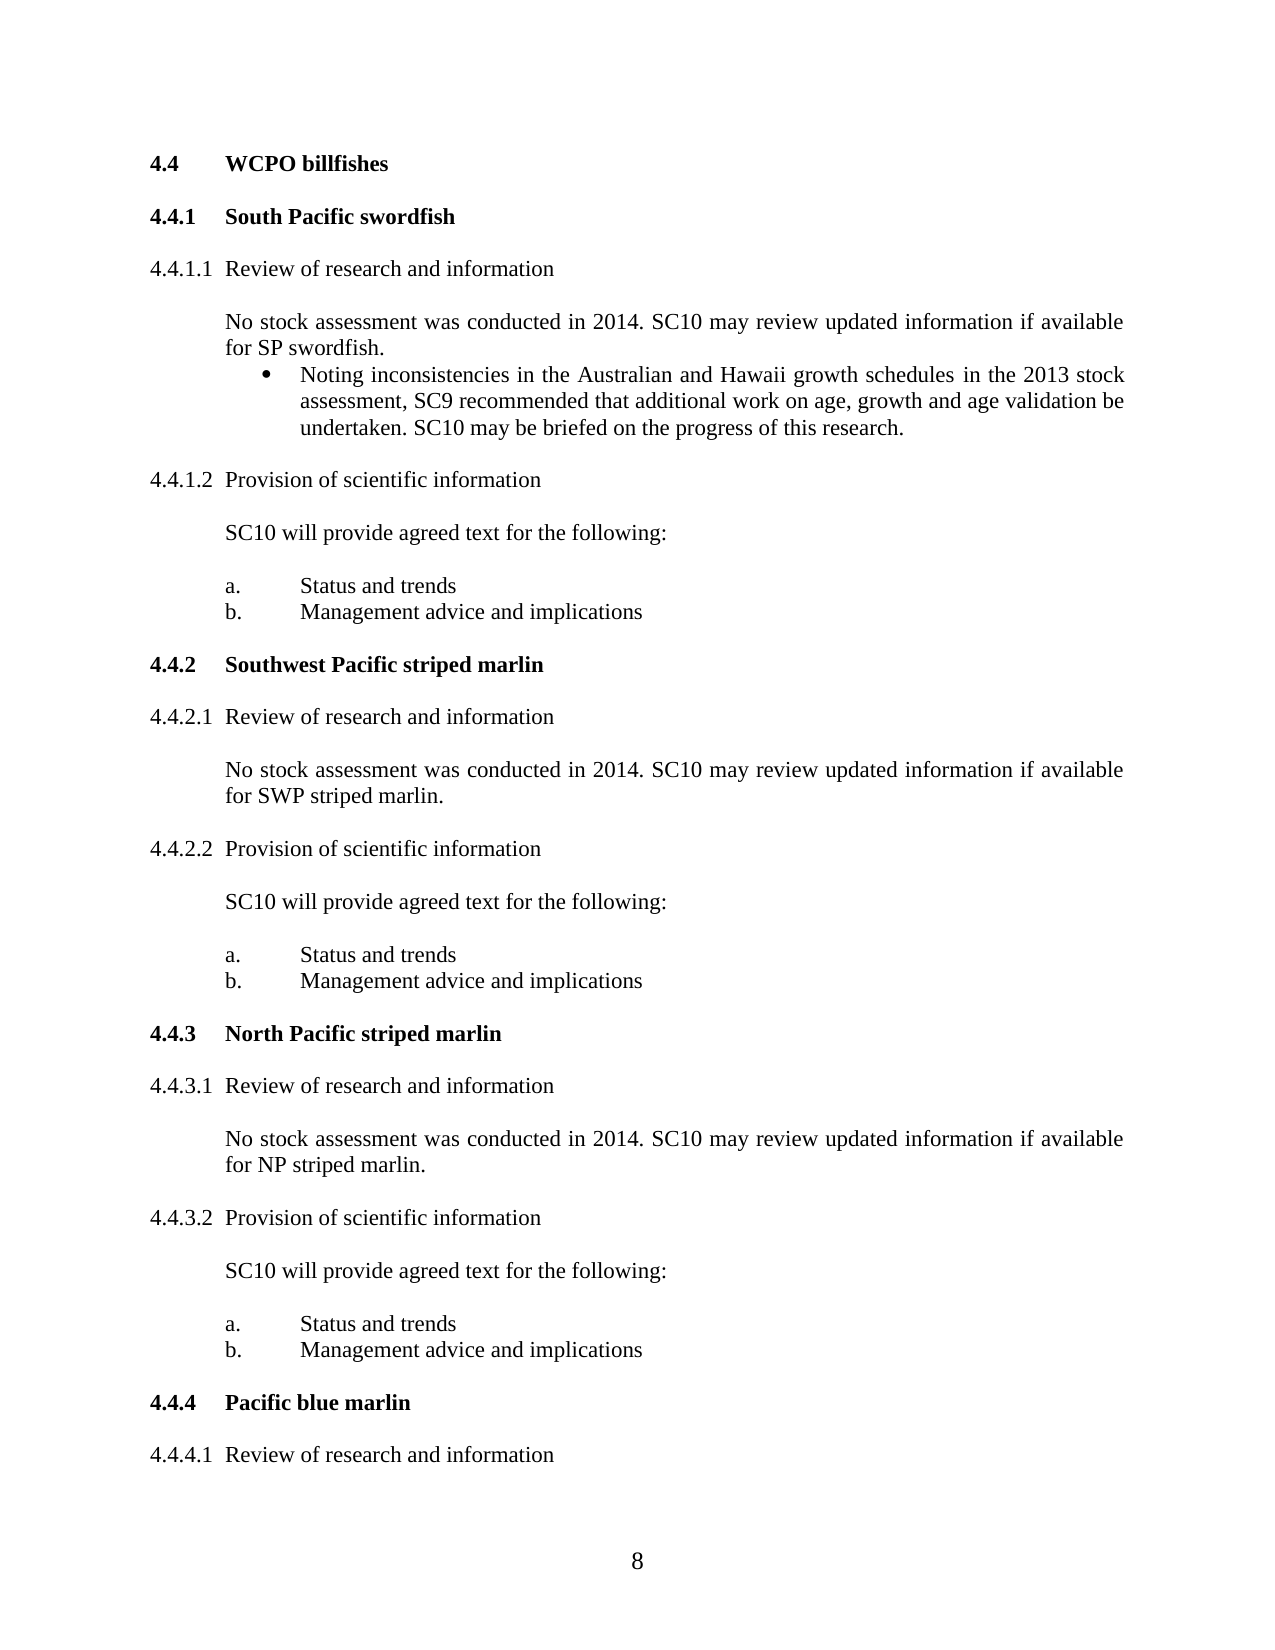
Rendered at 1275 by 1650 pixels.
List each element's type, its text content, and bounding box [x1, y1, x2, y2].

list Review of research and information [150, 1072, 1125, 1099]
list WCPO billfishes [150, 150, 1125, 176]
list Review of research and information [150, 703, 1125, 730]
list Status and trends [225, 941, 1125, 967]
text SC10 will provide agreed text for the following: [225, 1257, 1125, 1283]
list Southwest Pacific striped marlin [150, 651, 1125, 677]
text SC10 will provide agreed text for the following: [225, 888, 1125, 914]
list Management advice and implications [225, 967, 1125, 993]
list Status and trends [225, 572, 1125, 598]
list No stock assessment was conducted in 2014. SC10 may review updated information if available for NP striped marlin. [225, 1125, 1125, 1178]
list Provision of scientific information [150, 835, 1125, 862]
list Provision of scientific information [150, 1204, 1125, 1231]
list Provision of scientific information [150, 466, 1125, 493]
list South Pacific swordfish [150, 203, 1125, 229]
list No stock assessment was conducted in 2014. SC10 may review updated information if available for SP swordfish. [225, 308, 1125, 361]
list Status and trends [225, 1309, 1125, 1336]
list Review of research and information [150, 1441, 1125, 1468]
list Management advice and implications [225, 598, 1125, 624]
list Noting inconsistencies in the Australian and Hawaii growth schedules in the 2013 stock assessment, SC9 recommended that additional work on age, growth and age validation be undertaken. SC10 may be briefed on the progress of this research. [262, 361, 1125, 440]
list Pacific blue marlin [150, 1389, 1125, 1415]
text SC10 will provide agreed text for the following: [225, 519, 1125, 545]
list No stock assessment was conducted in 2014. SC10 may review updated information if available for SWP striped marlin. [225, 756, 1125, 809]
list Review of research and information [150, 255, 1125, 282]
list Management advice and implications [225, 1336, 1125, 1362]
list North Pacific striped marlin [150, 1020, 1125, 1046]
